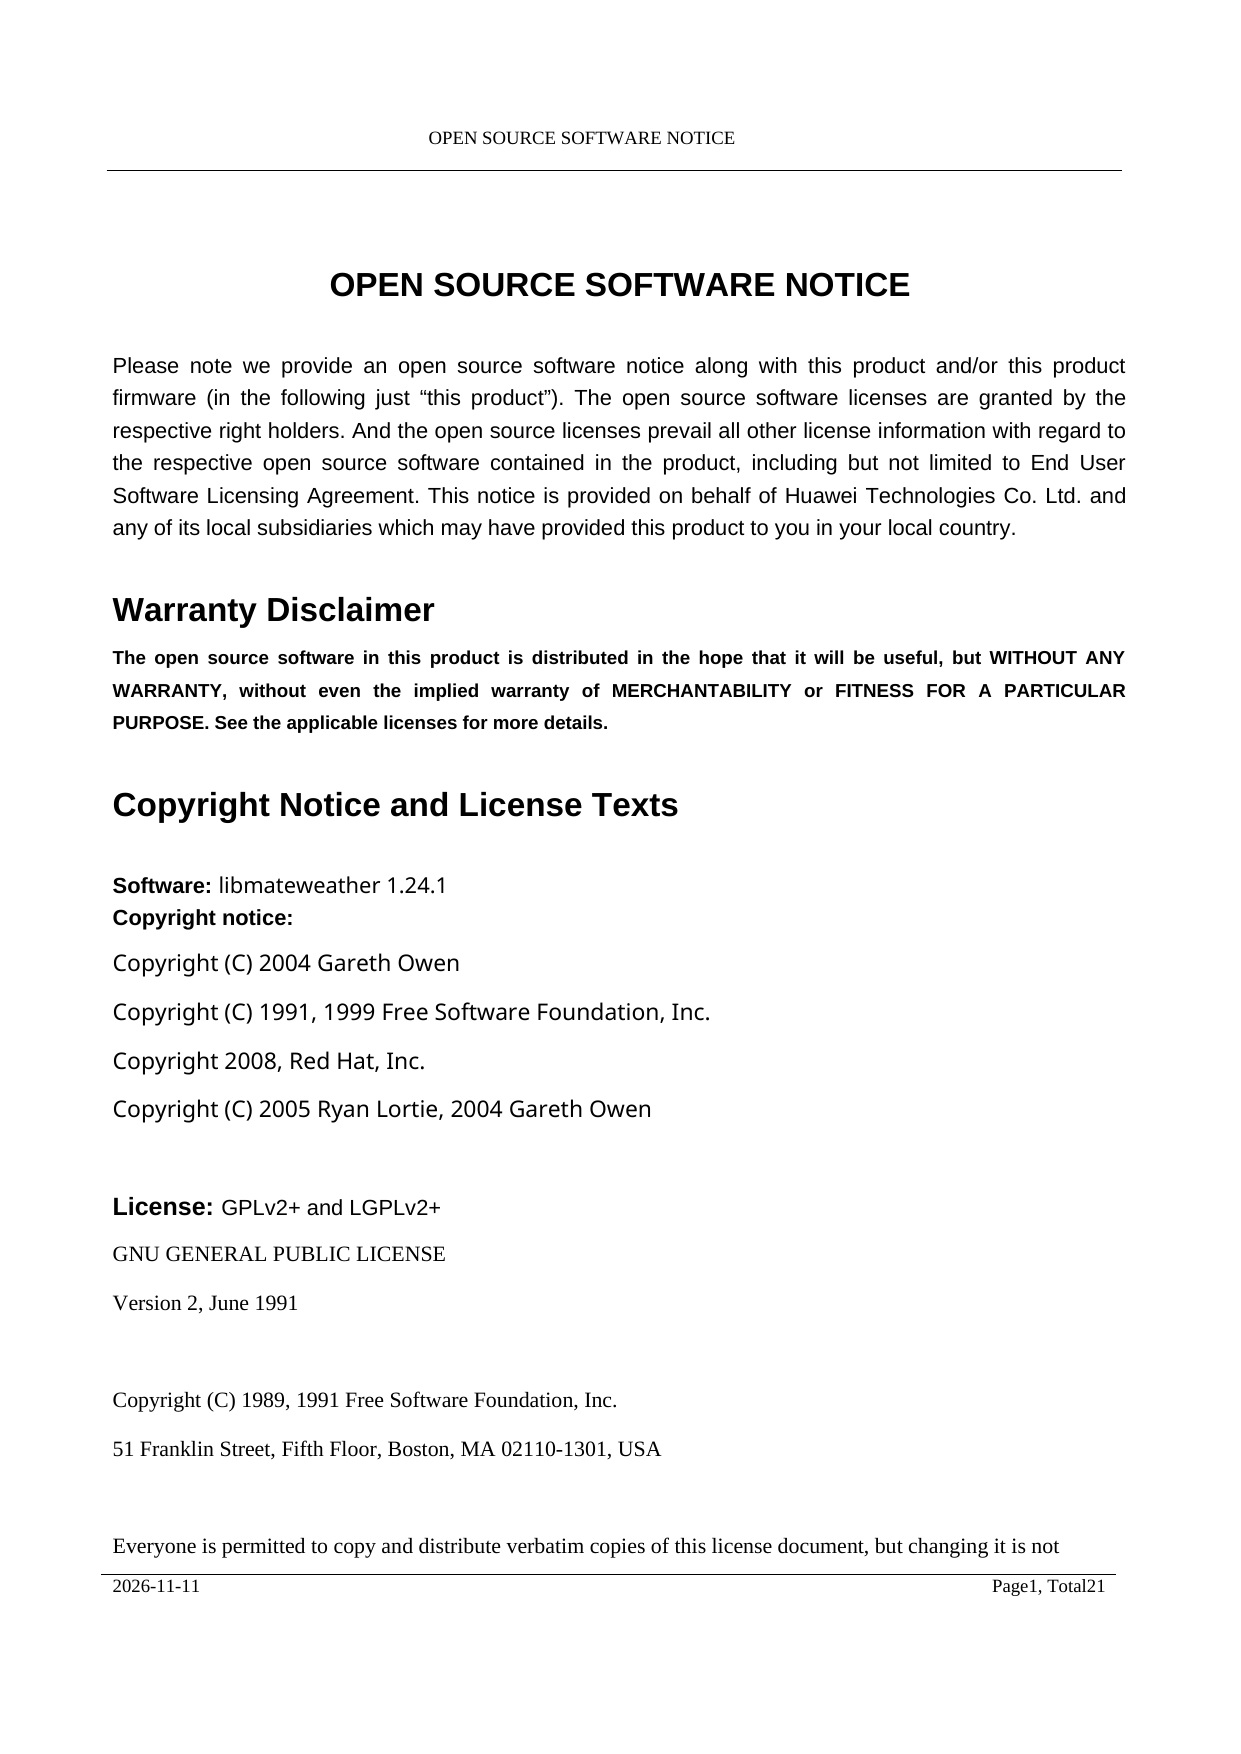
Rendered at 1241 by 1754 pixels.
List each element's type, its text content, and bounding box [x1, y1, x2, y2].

text License: GPLv2+ and LGPLv2+ [112, 1190, 1128, 1223]
text Software: libmateweather 1.24.1 [112, 869, 1128, 901]
text Copyright Notice and License Texts [112, 771, 1128, 836]
text The open source software in this product is distributed in the hope that it will be useful, but WITHOUT ANY WARRANTY, without even the implied warranty of MERCHANTABILITY or FITNESS FOR A PARTICULAR PURPOSE. See the applicable licenses for more details. [112, 641, 1128, 739]
text Copyright notice: [112, 901, 1128, 934]
text OPEN SOURCE SOFTWARE NOTICE [112, 251, 1128, 316]
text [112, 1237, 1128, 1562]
text Warranty Disclaimer [112, 576, 1128, 641]
text Copyright (C) 2004 Gareth Owen Copyright (C) 1991, 1999 Free Software Foundation, Inc. Copyright 2008, Red Hat, Inc. Copyright (C) 2005 Ryan Lortie, 2004 Gareth Owen [112, 947, 1128, 1174]
text Please note we provide an open source software notice along with this product and/or this product firmware (in the following just “this product”). The open source software licenses are granted by the respective right holders. And the open source licenses prevail all other license information with regard to the respective open source software contained in the product, including but not limited to End User Software Licensing Agreement. This notice is provided on behalf of Huawei Technologies Co. Ltd. and any of its local subsidiaries which may have provided this product to you in your local country. [112, 349, 1128, 544]
